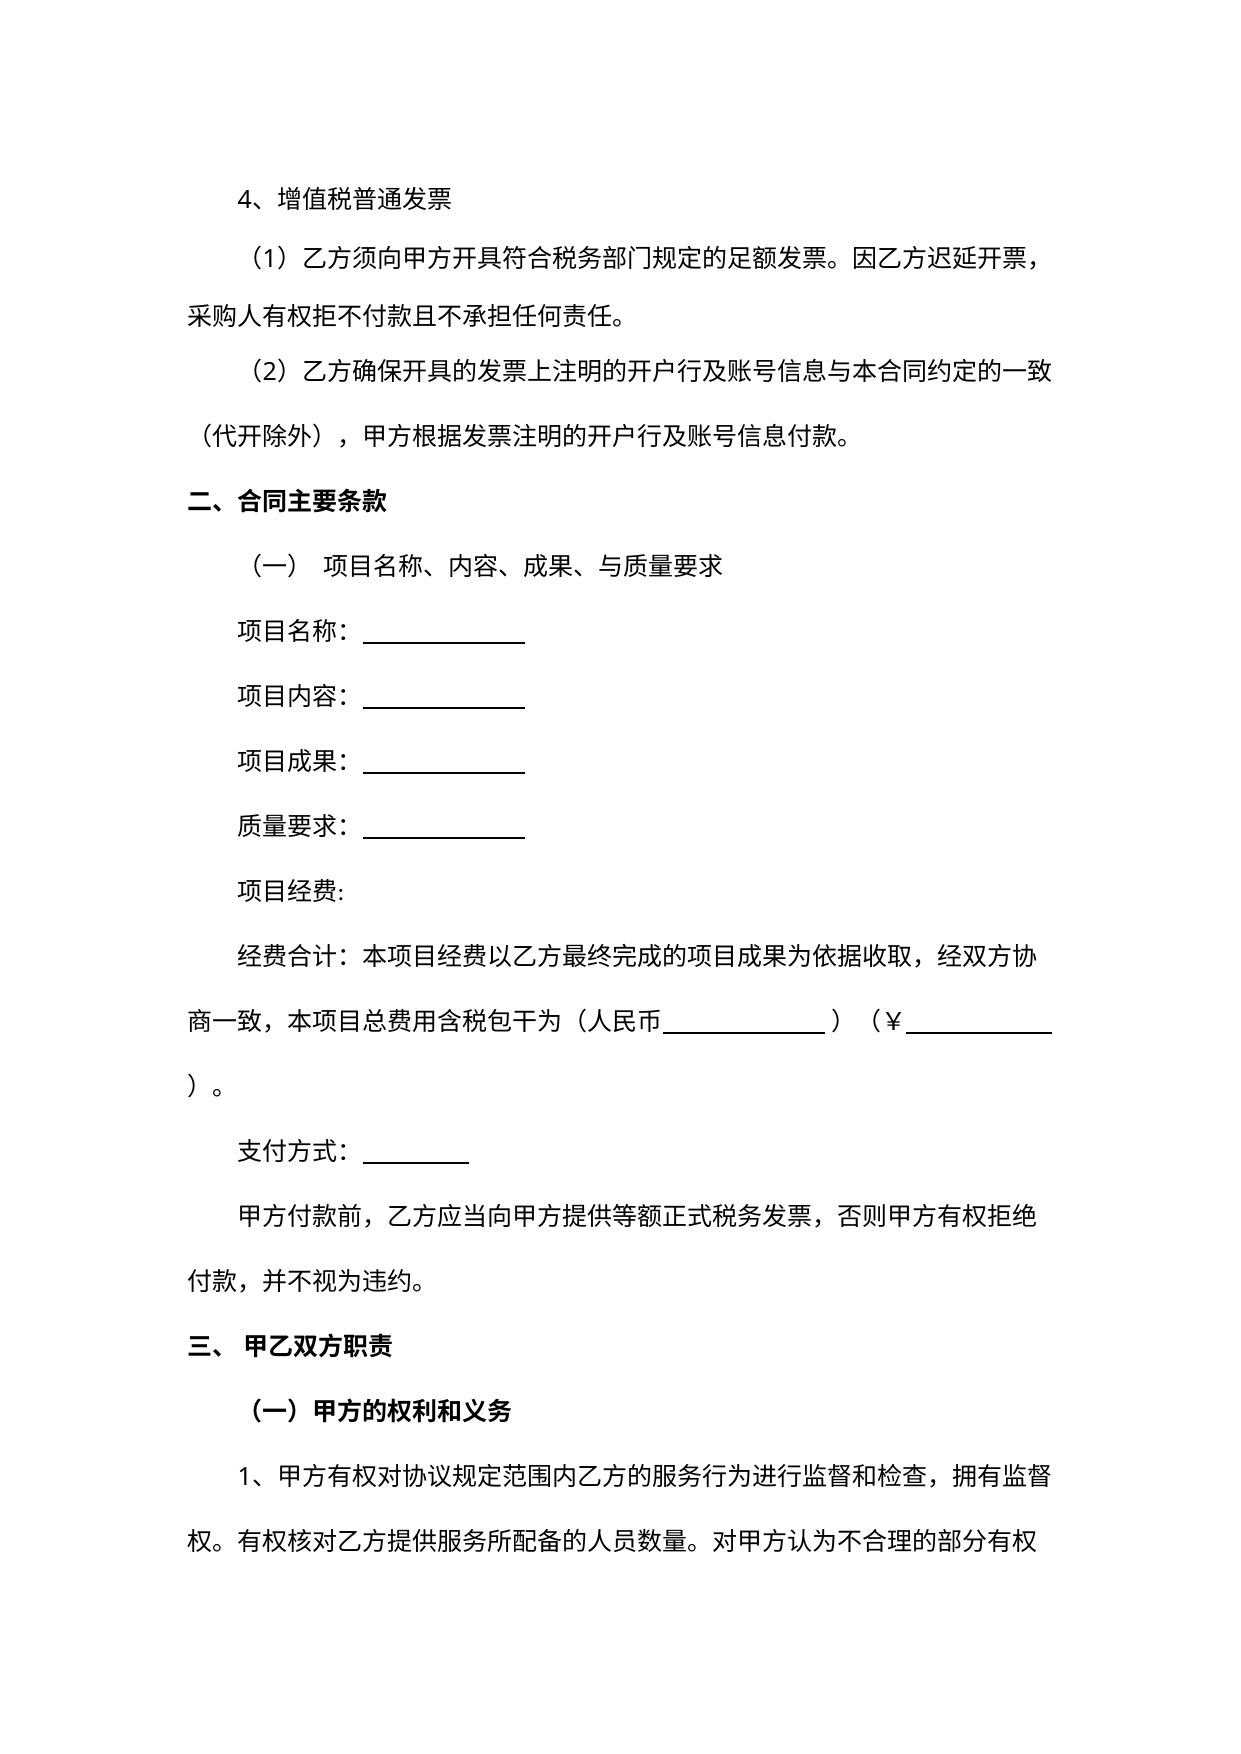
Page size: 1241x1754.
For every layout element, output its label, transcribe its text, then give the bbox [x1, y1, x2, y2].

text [187, 1442, 1053, 1572]
text 项目经费: [187, 857, 1053, 922]
text 项目成果： [187, 727, 1053, 792]
text 二、合同主要条款 [187, 467, 1053, 532]
text 甲方付款前，乙方应当向甲方提供等额正式税务发票，否则甲方有权拒绝付款，并不视为违约。 [187, 1182, 1053, 1312]
text 经费合计：本项目经费以乙方最终完成的项目成果为依据收取，经双方协商一致，本项目总费用含税包干为（人民币 ）（￥ ）。 [187, 922, 1053, 1117]
text （2）乙方确保开具的发票上注明的开户行及账号信息与本合同约定的一致（代开除外），甲方根据发票注明的开户行及账号信息付款。 [187, 337, 1053, 467]
text （一）甲方的权利和义务 [187, 1377, 1053, 1442]
text 项目名称： [187, 597, 1053, 662]
text 三、 甲乙双方职责 [187, 1312, 1053, 1377]
text 项目内容： [187, 662, 1053, 727]
text 质量要求： [187, 792, 1053, 857]
text （1）乙方须向甲方开具符合税务部门规定的足额发票。因乙方迟延开票，采购人有权拒不付款且不承担任何责任。 [187, 220, 1053, 337]
text 4、增值税普通发票 [187, 162, 1053, 220]
text （一） 项目名称、内容、成果、与质量要求 [187, 532, 1053, 597]
text 支付方式： [187, 1117, 1053, 1182]
